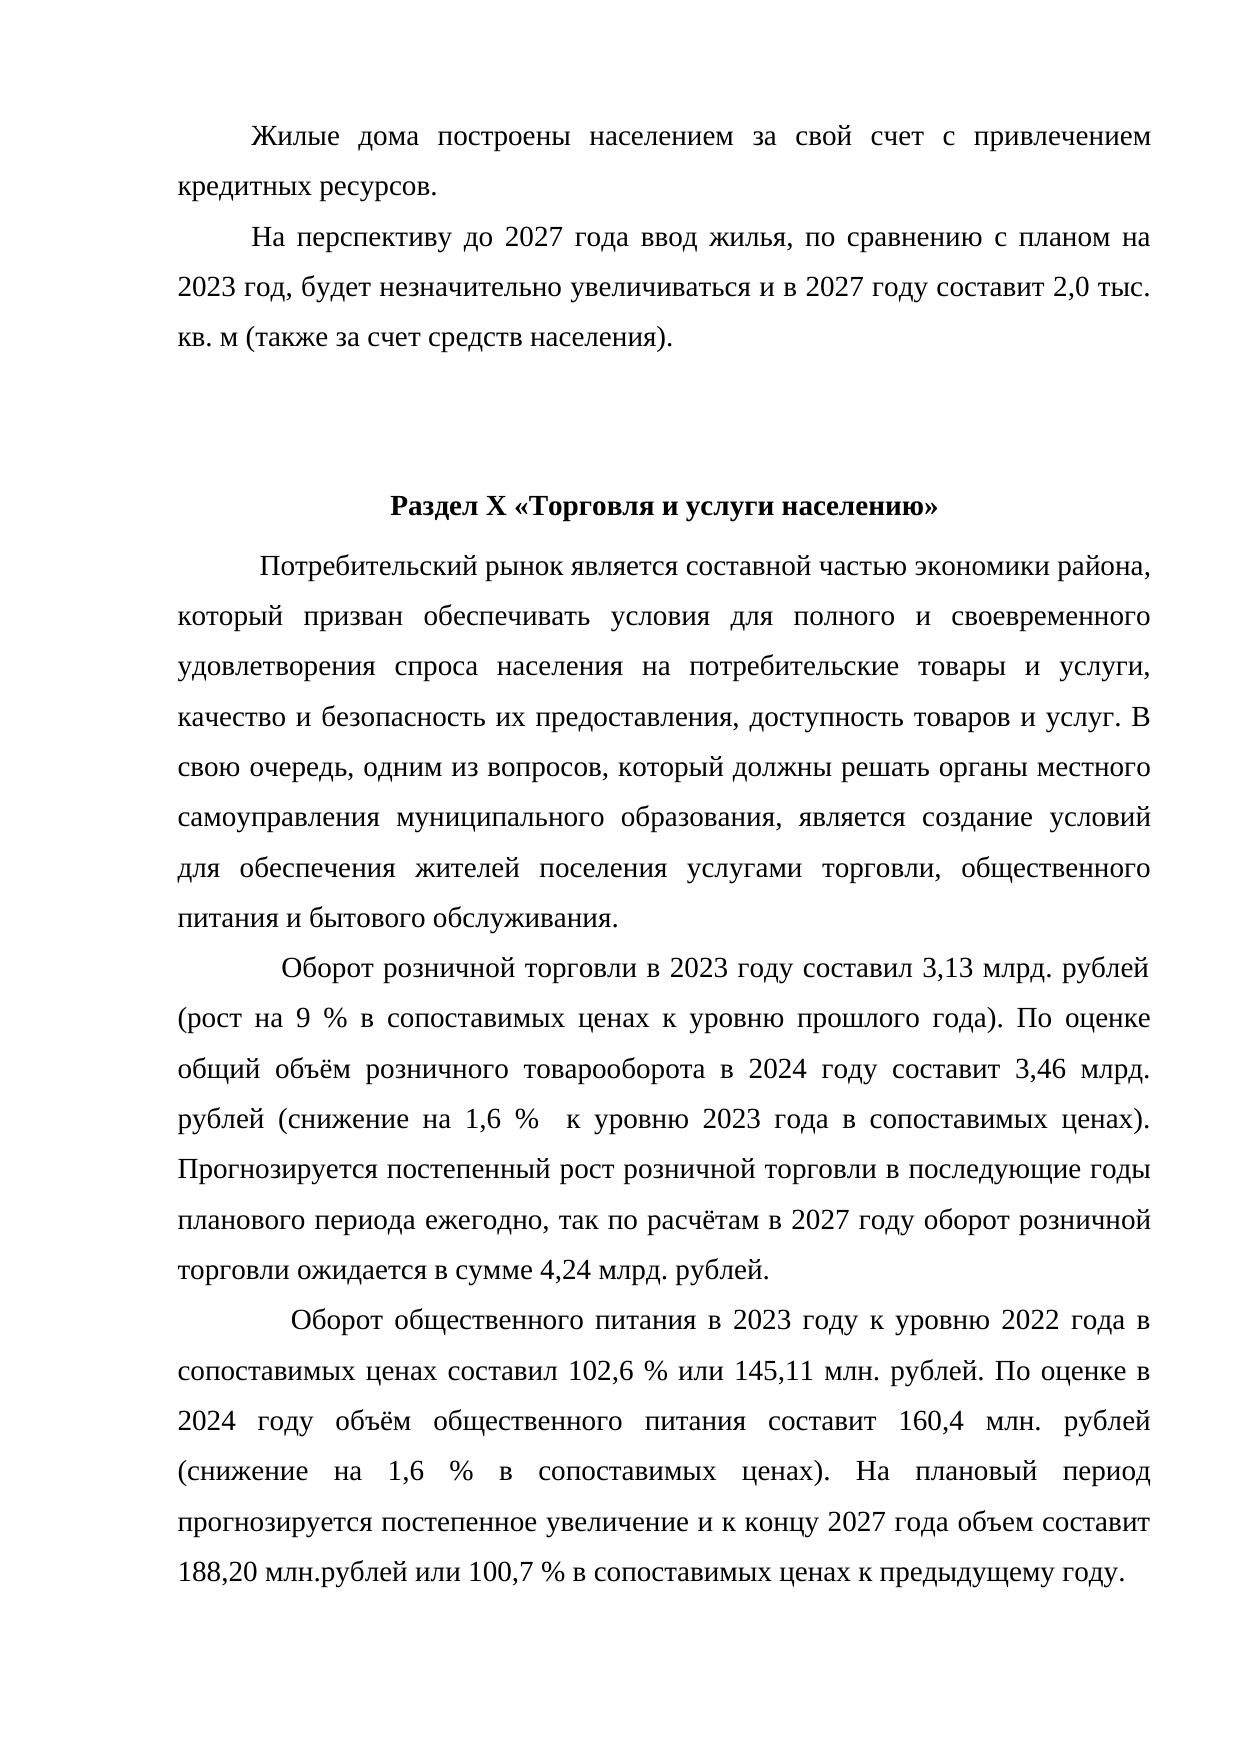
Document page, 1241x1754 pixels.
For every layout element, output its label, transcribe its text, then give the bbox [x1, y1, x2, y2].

text Оборот общественного питания в 2023 году к уровню 2022 года в сопоставимых ценах составил 102,6 % или 145,11 млн. рублей. По оценке в 2024 году объём общественного питания составит 160,4 млн. рублей (снижение на 1,6 % в сопоставимых ценах). На плановый период прогнозируется постепенное увеличение и к концу 2027 года объем составит 188,20 млн.рублей или 100,7 % в сопоставимых ценах к предыдущему году. [177, 1302, 1152, 1588]
text Потребительский рынок является составной частью экономики района, который призван обеспечивать условия для полного и своевременного удовлетворения спроса населения на потребительские товары и услуги, качество и безопасность их предоставления, доступность товаров и услуг. В свою очередь, одним из вопросов, который должны решать органы местного самоуправления муниципального образования, является создание условий для обеспечения жителей поселения услугами торговли, общественного питания и бытового обслуживания. [177, 548, 1152, 933]
text На перспективу до 2027 года ввод жилья, по сравнению с планом на 2023 год, будет незначительно увеличиваться и в 2027 году составит 2,0 тыс. кв. м (также за счет средств населения). [177, 219, 1152, 353]
text Оборот розничной торговли в 2023 году составил 3,13 млрд. рублей (рост на 9 % в сопоставимых ценах к уровню прошлого года). По оценке общий объём розничного товарооборота в 2024 году составит 3,46 млрд. рублей (снижение на 1,6 % к уровню 2023 года в сопоставимых ценах). Прогнозируется постепенный рост розничной торговли в последующие годы планового периода ежегодно, так по расчётам в 2027 году оборот розничной торговли ожидается в сумме 4,24 млрд. рублей. [177, 950, 1152, 1286]
text Жилые дома построены населением за свой счет с привлечением кредитных ресурсов. [177, 118, 1152, 202]
text Раздел X «Торговля и услуги населению» [177, 488, 1152, 522]
